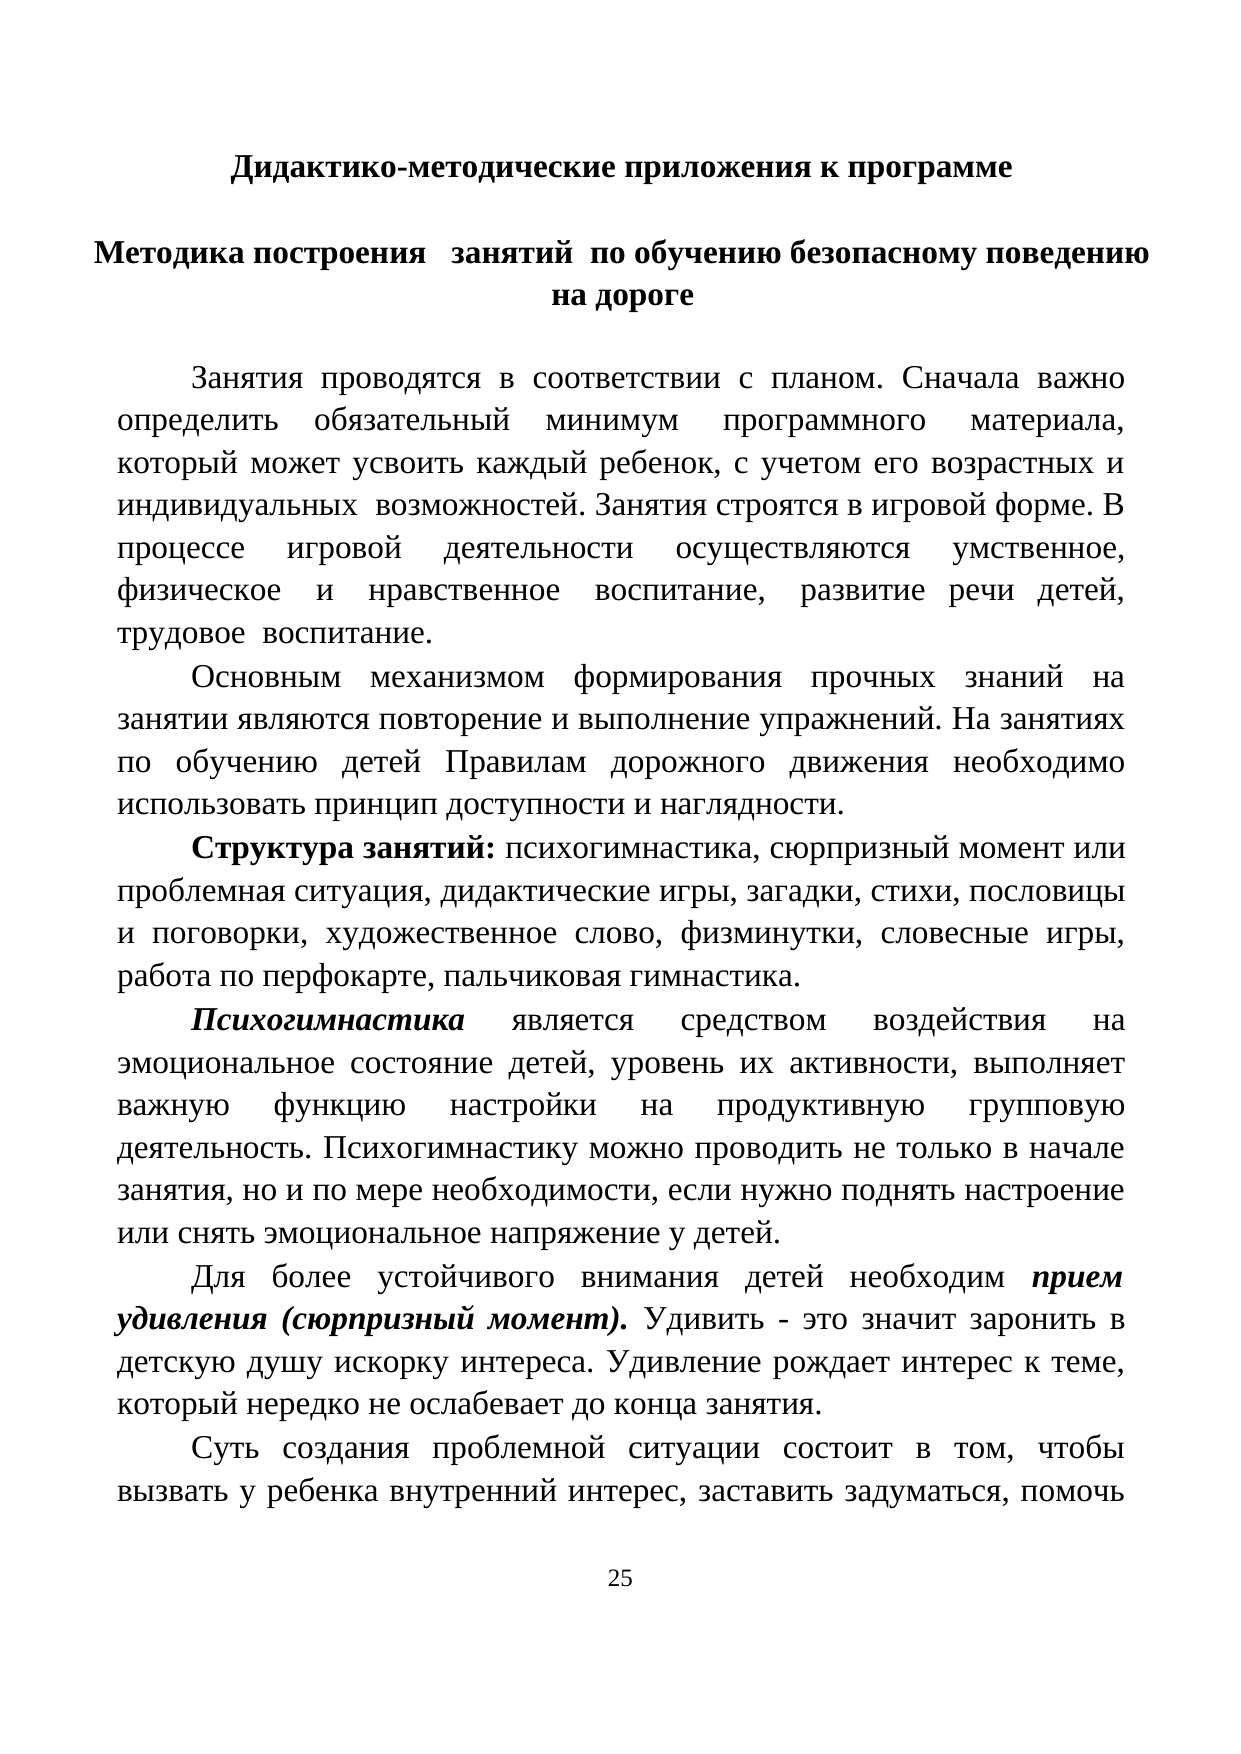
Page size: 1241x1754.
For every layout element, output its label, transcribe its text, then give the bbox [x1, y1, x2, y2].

text Занятия проводятся в соответствии с планом. Сначала важно определить обязательный минимум программного материала, который может усвоить каждый ребенок, с учетом его возрастных и индивидуальных возможностей. Занятия строятся в игровой форме. В процессе игровой деятельности осуществляются умственное, физическое и нравственное воспитание, развитие речи детей, трудовое воспитание. [117, 357, 1126, 650]
text Основным механизмом формирования прочных знаний на занятии являются повторение и выполнение упражнений. На занятиях по обучению детей Правилам дорожного движения необходимо использовать принцип доступности и наглядности. [117, 656, 1126, 822]
text Для более устойчивого внимания детей необходим прием удивления (сюрпризный момент). Удивить - это значит заронить в детскую душу искорку интереса. Удивление рождает интерес к теме, который нередко не ослабевает до конца занятия. [117, 1256, 1126, 1422]
text Дидактико-методические приложения к программе [81, 146, 1163, 185]
text Психогимнастика является средством воздействия на эмоциональное состояние детей, уровень их активности, выполняет важную функцию настройки на продуктивную групповую деятельность. Психогимнастику можно проводить не только в начале занятия, но и по мере необходимости, если нужно поднять настроение или снять эмоциональное напряжение у детей. [117, 999, 1126, 1250]
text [117, 1428, 1126, 1508]
text Структура занятий: психогимнастика, сюрпризный момент или проблемная ситуация, дидактические игры, загадки, стихи, пословицы и поговорки, художественное слово, физминутки, словесные игры, работа по перфокарте, пальчиковая гимнастика. [117, 828, 1126, 993]
subtitle Методика построения занятий по обучению безопасному поведению на дороге [81, 233, 1163, 312]
